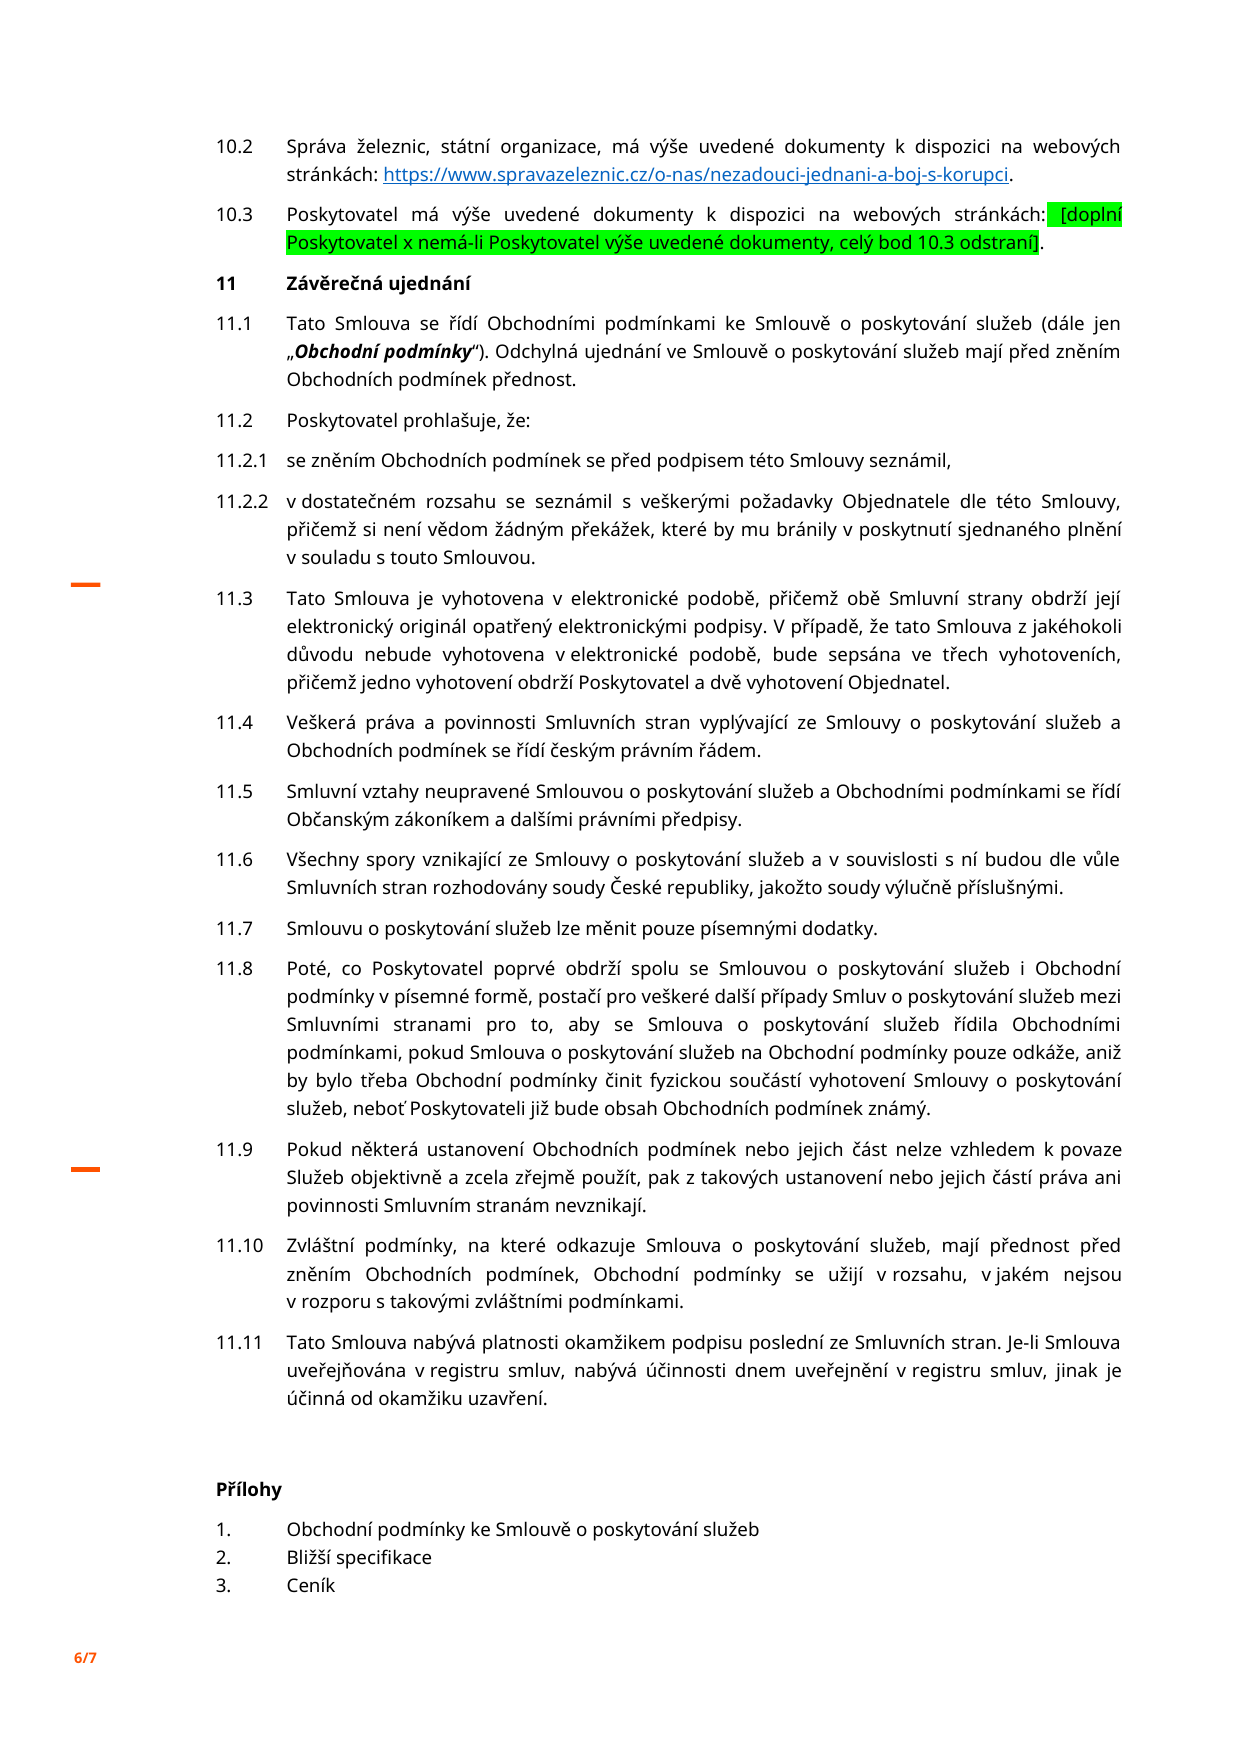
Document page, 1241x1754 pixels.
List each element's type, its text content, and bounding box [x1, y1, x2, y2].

subtitle Tato Smlouva se řídí Obchodními podmínkami ke Smlouvě o poskytování služeb (dále jen „Obchodní podmínky“). Odchylná ujednání ve Smlouvě o poskytování služeb mají před zněním Obchodních podmínek přednost. [216, 311, 1122, 392]
subtitle Smluvní vztahy neupravené Smlouvou o poskytování služeb a Obchodními podmínkami se řídí Občanským zákoníkem a dalšími právními předpisy. [216, 778, 1122, 832]
subtitle Poskytovatel prohlašuje, že: [216, 407, 1122, 433]
subtitle Zvláštní podmínky, na které odkazuje Smlouva o poskytování služeb, mají přednost před zněním Obchodních podmínek, Obchodní podmínky se užijí v rozsahu, v jakém nejsou v rozporu s takovými zvláštními podmínkami. [216, 1233, 1122, 1314]
text Obchodní podmínky ke Smlouvě o poskytování služeb [216, 1516, 1122, 1542]
subtitle Závěrečná ujednání [216, 270, 1122, 296]
subtitle Tato Smlouva je vyhotovena v elektronické podobě, přičemž obě Smluvní strany obdrží její elektronický originál opatřený elektronickými podpisy. V případě, že tato Smlouva z jakéhokoli důvodu nebude vyhotovena v elektronické podobě, bude sepsána ve třech vyhotoveních, přičemž jedno vyhotovení obdrží Poskytovatel a dvě vyhotovení Objednatel. [216, 585, 1122, 694]
subtitle se zněním Obchodních podmínek se před podpisem této Smlouvy seznámil, [216, 448, 1122, 473]
subtitle v dostatečném rozsahu se seznámil s veškerými požadavky Objednatele dle této Smlouvy, přičemž si není vědom žádným překážek, které by mu bránily v poskytnutí sjednaného plnění v souladu s touto Smlouvou. [216, 488, 1122, 570]
subtitle Poskytovatel má výše uvedené dokumenty k dispozici na webových stránkách: [doplní Poskytovatel x nemá-li Poskytovatel výše uvedené dokumenty, celý bod 10.3 odstraní]. [216, 202, 1122, 255]
subtitle Tato Smlouva nabývá platnosti okamžikem podpisu poslední ze Smluvních stran. Je-li Smlouva uveřejňována v registru smluv, nabývá účinnosti dnem uveřejnění v registru smluv, jinak je účinná od okamžiku uzavření. [216, 1329, 1122, 1411]
text Bližší specifikace [216, 1544, 1122, 1570]
subtitle Smlouvu o poskytování služeb lze měnit pouze písemnými dodatky. [216, 915, 1122, 941]
subtitle Pokud některá ustanovení Obchodních podmínek nebo jejich část nelze vzhledem k povaze Služeb objektivně a zcela zřejmě použít, pak z takových ustanovení nebo jejich částí práva ani povinnosti Smluvním stranám nevznikají. [216, 1136, 1122, 1218]
text Ceník [216, 1572, 1122, 1598]
subtitle Veškerá práva a povinnosti Smluvních stran vyplývající ze Smlouvy o poskytování služeb a Obchodních podmínek se řídí českým právním řádem. [216, 709, 1122, 763]
subtitle Poté, co Poskytovatel poprvé obdrží spolu se Smlouvou o poskytování služeb i Obchodní podmínky v písemné formě, postačí pro veškeré další případy Smluv o poskytování služeb mezi Smluvními stranami pro to, aby se Smlouva o poskytování služeb řídila Obchodními podmínkami, pokud Smlouva o poskytování služeb na Obchodní podmínky pouze odkáže, aniž by bylo třeba Obchodní podmínky činit fyzickou součástí vyhotovení Smlouvy o poskytování služeb, neboť Poskytovateli již bude obsah Obchodních podmínek známý. [216, 956, 1122, 1121]
text Přílohy [216, 1476, 1122, 1501]
subtitle Správa železnic, státní organizace, má výše uvedené dokumenty k dispozici na webových stránkách: https://www.spravazeleznic.cz/o-nas/nezadouci-jednani-a-boj-s-korupci. [216, 133, 1122, 187]
subtitle Všechny spory vznikající ze Smlouvy o poskytování služeb a v souvislosti s ní budou dle vůle Smluvních stran rozhodovány soudy České republiky, jakožto soudy výlučně příslušnými. [216, 847, 1122, 900]
